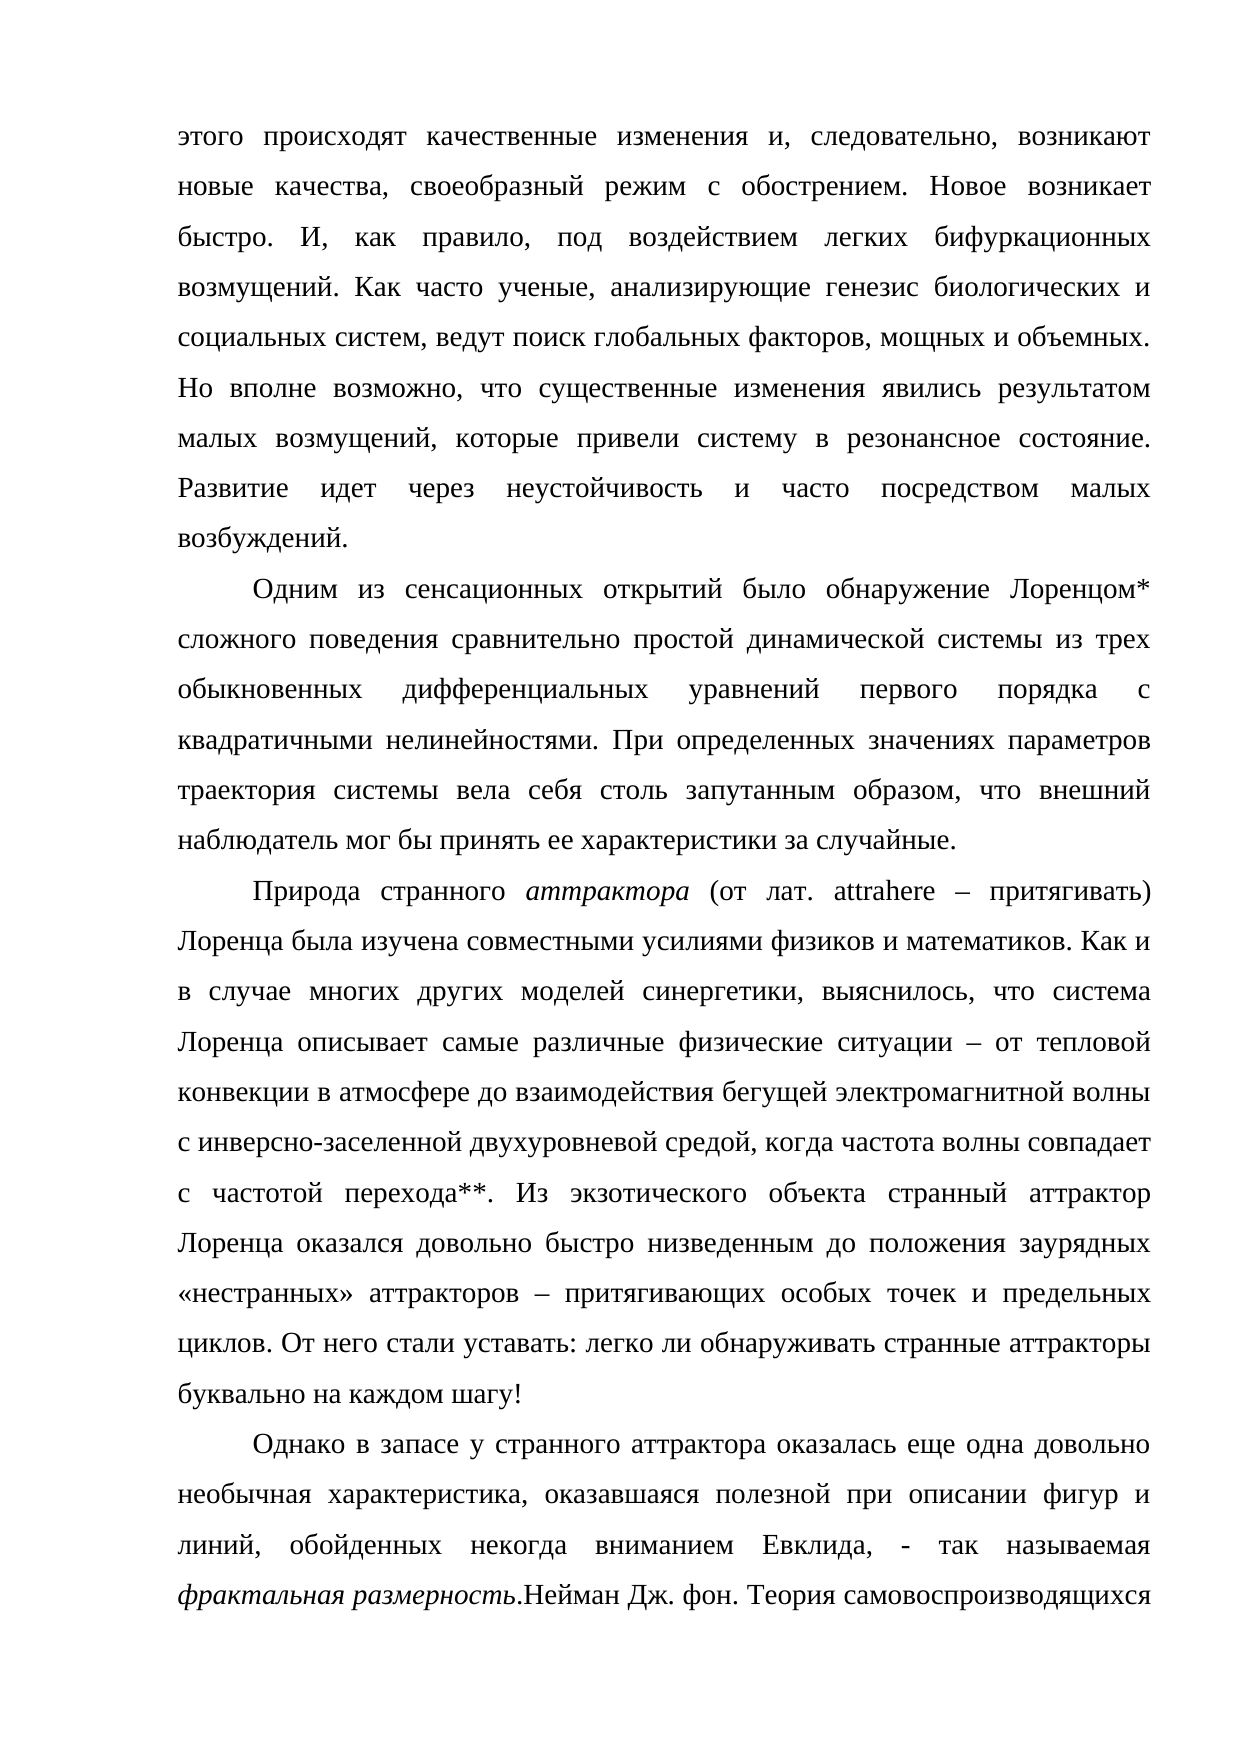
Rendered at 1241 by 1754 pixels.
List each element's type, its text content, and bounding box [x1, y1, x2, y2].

text Одним из сенсационных открытий было обнаружение Лоренцом* сложного поведения сравнительно простой динамической системы из трех обыкновенных дифференциальных уравнений первого порядка с квадратичными нелинейностями. При определенных значениях параметров траектория системы вела себя столь запутанным образом, что внешний наблюдатель мог бы принять ее характеристики за случайные. [177, 571, 1152, 856]
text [177, 118, 1152, 554]
text Природа странного аттрактора (от лат. attrahere – притягивать) Лоренца была изучена совместными усилиями физиков и математиков. Как и в случае многих других моделей синергетики, выяснилось, что система Лоренца описывает самые различные физические ситуации – от тепловой конвекции в атмосфере до взаимодействия бегущей электромагнитной волны с инверсно-заселенной двухуровневой средой, когда частота волны совпадает с частотой перехода**. Из экзотического объекта странный аттрактор Лоренца оказался довольно быстро низведенным до положения заурядных «нестранных» аттракторов – притягивающих особых точек и предельных циклов. От него стали уставать: легко ли обнаруживать странные аттракторы буквально на каждом шагу! [177, 873, 1152, 1409]
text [177, 1426, 1152, 1611]
